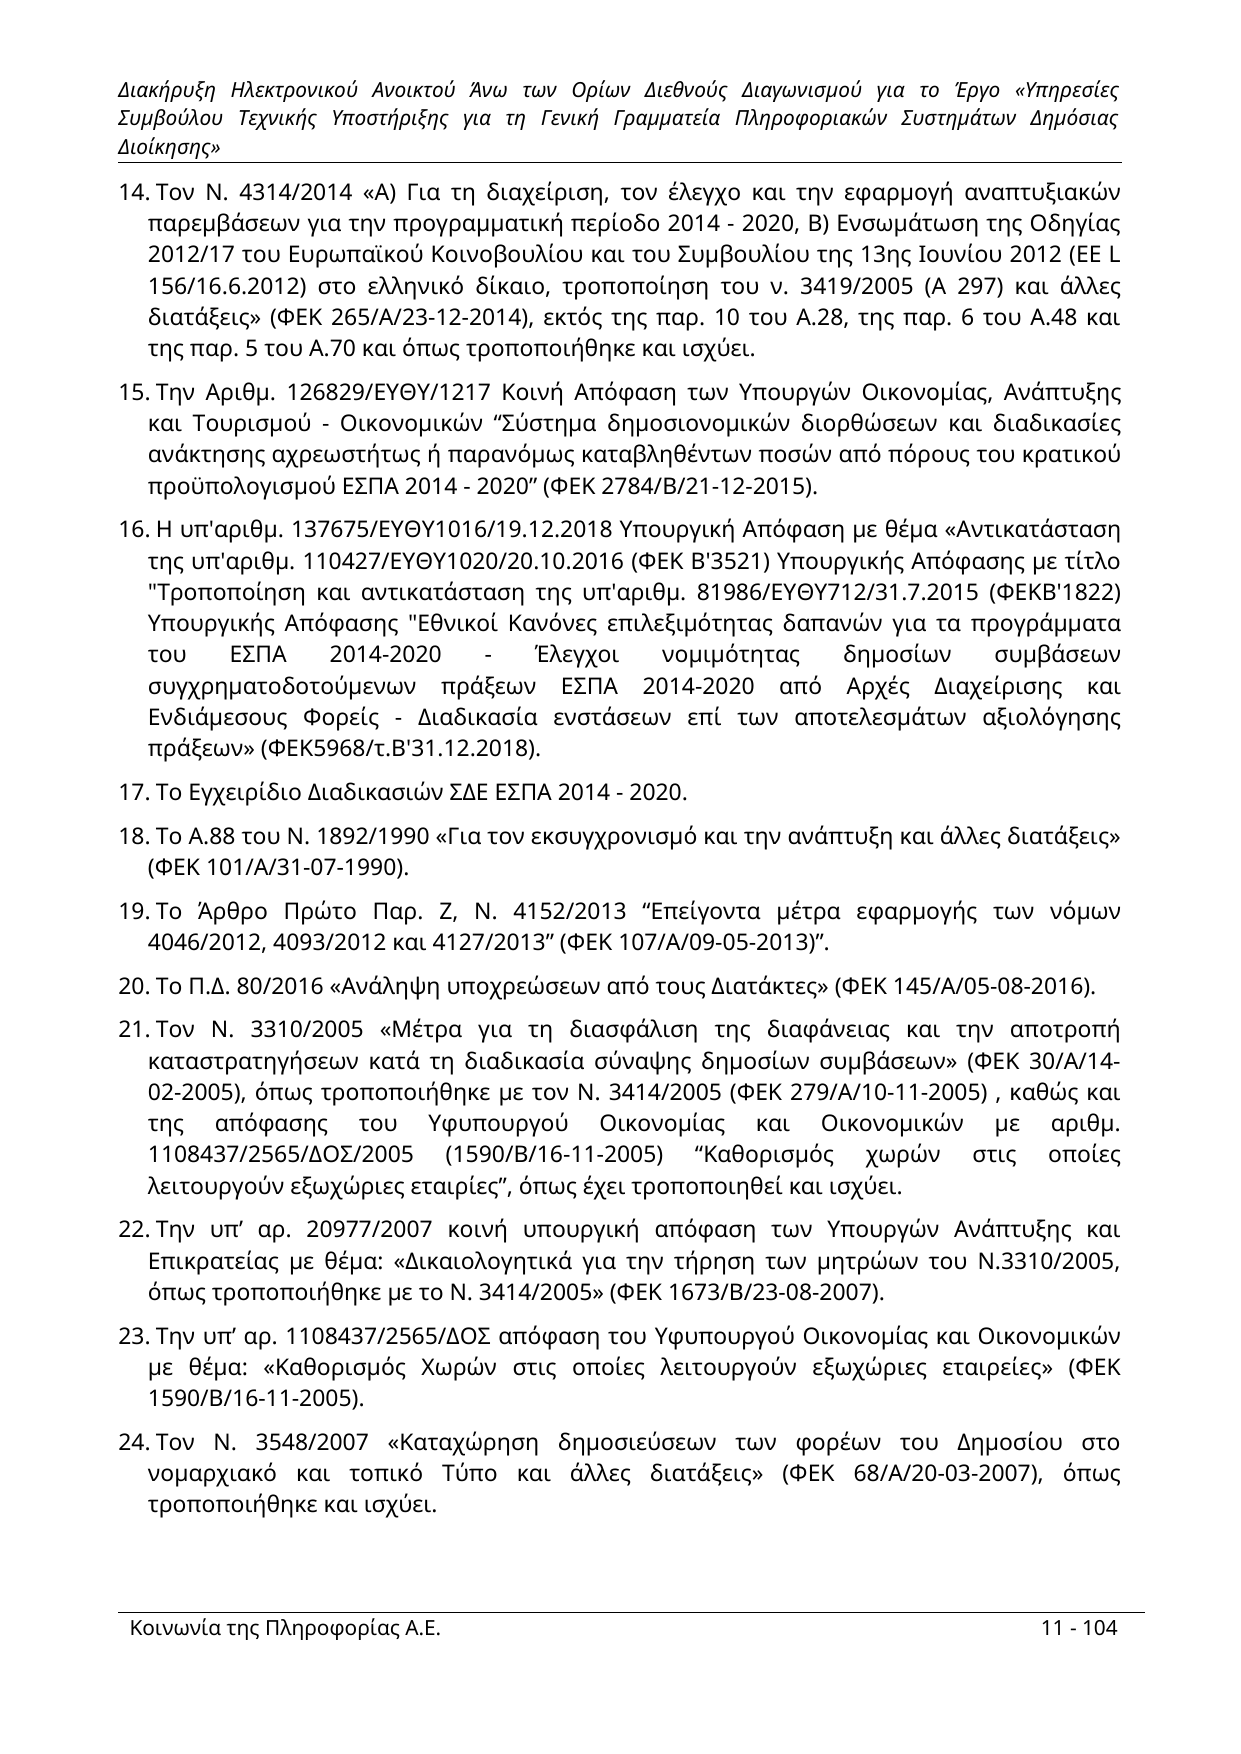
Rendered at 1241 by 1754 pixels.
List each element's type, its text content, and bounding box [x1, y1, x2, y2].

list Την Αριθμ. 126829/ΕΥΘΥ/1217 Κοινή Απόφαση των Υπουργών Οικονομίας, Ανάπτυξης και Τουρισμού - Οικονομικών “Σύστημα δημοσιονομικών διορθώσεων και διαδικασίες ανάκτησης αχρεωστήτως ή παρανόμως καταβληθέντων ποσών από πόρους του κρατικού προϋπολογισμού ΕΣΠΑ 2014 - 2020” (ΦΕΚ 2784/Β/21-12-2015). [118, 376, 1122, 501]
list Τον Ν. 3310/2005 «Μέτρα για τη διασφάλιση της διαφάνειας και την αποτροπή καταστρατηγήσεων κατά τη διαδικασία σύναψης δημοσίων συμβάσεων» (ΦΕΚ 30/Α/14-02-2005), όπως τροποποιήθηκε με τον Ν. 3414/2005 (ΦΕΚ 279/Α/10-11-2005) , καθώς και της απόφασης του Υφυπουργού Οικονομίας και Οικονομικών με αριθμ. 1108437/2565/ΔΟΣ/2005 (1590/Β/16-11-2005) “Καθορισμός χωρών στις οποίες λειτουργούν εξωχώριες εταιρίες”, όπως έχει τροποποιηθεί και ισχύει. [118, 1013, 1122, 1201]
list Το Π.Δ. 80/2016 «Ανάληψη υποχρεώσεων από τους Διατάκτες» (ΦΕΚ 145/Α/05-08-2016). [118, 970, 1122, 1001]
list Το Α.88 του Ν. 1892/1990 «Για τον εκσυγχρονισμό και την ανάπτυξη και άλλες διατάξεις» (ΦΕΚ 101/Α/31-07-1990). [118, 820, 1122, 882]
list Το Άρθρο Πρώτο Παρ. Ζ, Ν. 4152/2013 “Επείγοντα μέτρα εφαρμογής των νόμων 4046/2012, 4093/2012 και 4127/2013” (ΦΕΚ 107/Α/09-05-2013)”. [118, 895, 1122, 957]
list Την υπ’ αρ. 20977/2007 κοινή υπουργική απόφαση των Υπουργών Ανάπτυξης και Επικρατείας με θέμα: «Δικαιολογητικά για την τήρηση των μητρώων του Ν.3310/2005, όπως τροποποιήθηκε με το Ν. 3414/2005» (ΦΕΚ 1673/B/23-08-2007). [118, 1213, 1122, 1307]
list Η υπ'αριθμ. 137675/ΕΥΘΥ1016/19.12.2018 Υπουργική Απόφαση με θέμα «Αντικατάσταση της υπ'αριθμ. 110427/ΕΥΘΥ1020/20.10.2016 (ΦΕΚ Β'3521) Υπουργικής Απόφασης με τίτλο "Τροποποίηση και αντικατάσταση της υπ'αριθμ. 81986/ΕΥΘΥ712/31.7.2015 (ΦΕΚΒ'1822) Υπουργικής Απόφασης "Εθνικοί Κανόνες επιλεξιμότητας δαπανών για τα προγράμματα του ΕΣΠΑ 2014-2020 - Έλεγχοι νομιμότητας δημοσίων συμβάσεων συγχρηματοδοτούμενων πράξεων ΕΣΠΑ 2014-2020 από Αρχές Διαχείρισης και Ενδιάμεσους Φορείς - Διαδικασία ενστάσεων επί των αποτελεσμάτων αξιολόγησης πράξεων» (ΦΕΚ5968/τ.Β'31.12.2018). [118, 513, 1122, 763]
list Τον Ν. 4314/2014 «Α) Για τη διαχείριση, τον έλεγχο και την εφαρμογή αναπτυξιακών παρεμβάσεων για την προγραμματική περίοδο 2014 - 2020, Β) Ενσωμάτωση της Οδηγίας 2012/17 του Ευρωπαϊκού Κοινοβουλίου και του Συμβουλίου της 13ης Ιουνίου 2012 (ΕΕ L 156/16.6.2012) στο ελληνικό δίκαιο, τροποποίηση του ν. 3419/2005 (Α 297) και άλλες διατάξεις» (ΦΕΚ 265/Α/23-12-2014), εκτός της παρ. 10 του Α.28, της παρ. 6 του Α.48 και της παρ. 5 του Α.70 και όπως τροποποιήθηκε και ισχύει. [118, 176, 1122, 363]
list Την υπ’ αρ. 1108437/2565/ΔΟΣ απόφαση του Υφυπουργού Οικονομίας και Οικονομικών με θέμα: «Καθορισμός Χωρών στις οποίες λειτουργούν εξωχώριες εταιρείες» (ΦΕΚ 1590/Β/16-11-2005). [118, 1320, 1122, 1413]
list Τον Ν. 3548/2007 «Καταχώρηση δημοσιεύσεων των φορέων του Δημοσίου στο νομαρχιακό και τοπικό Τύπο και άλλες διατάξεις» (ΦΕΚ 68/Α/20-03-2007), όπως τροποποιήθηκε και ισχύει. [118, 1426, 1122, 1520]
list Το Εγχειρίδιο Διαδικασιών ΣΔΕ ΕΣΠΑ 2014 - 2020. [118, 776, 1122, 807]
